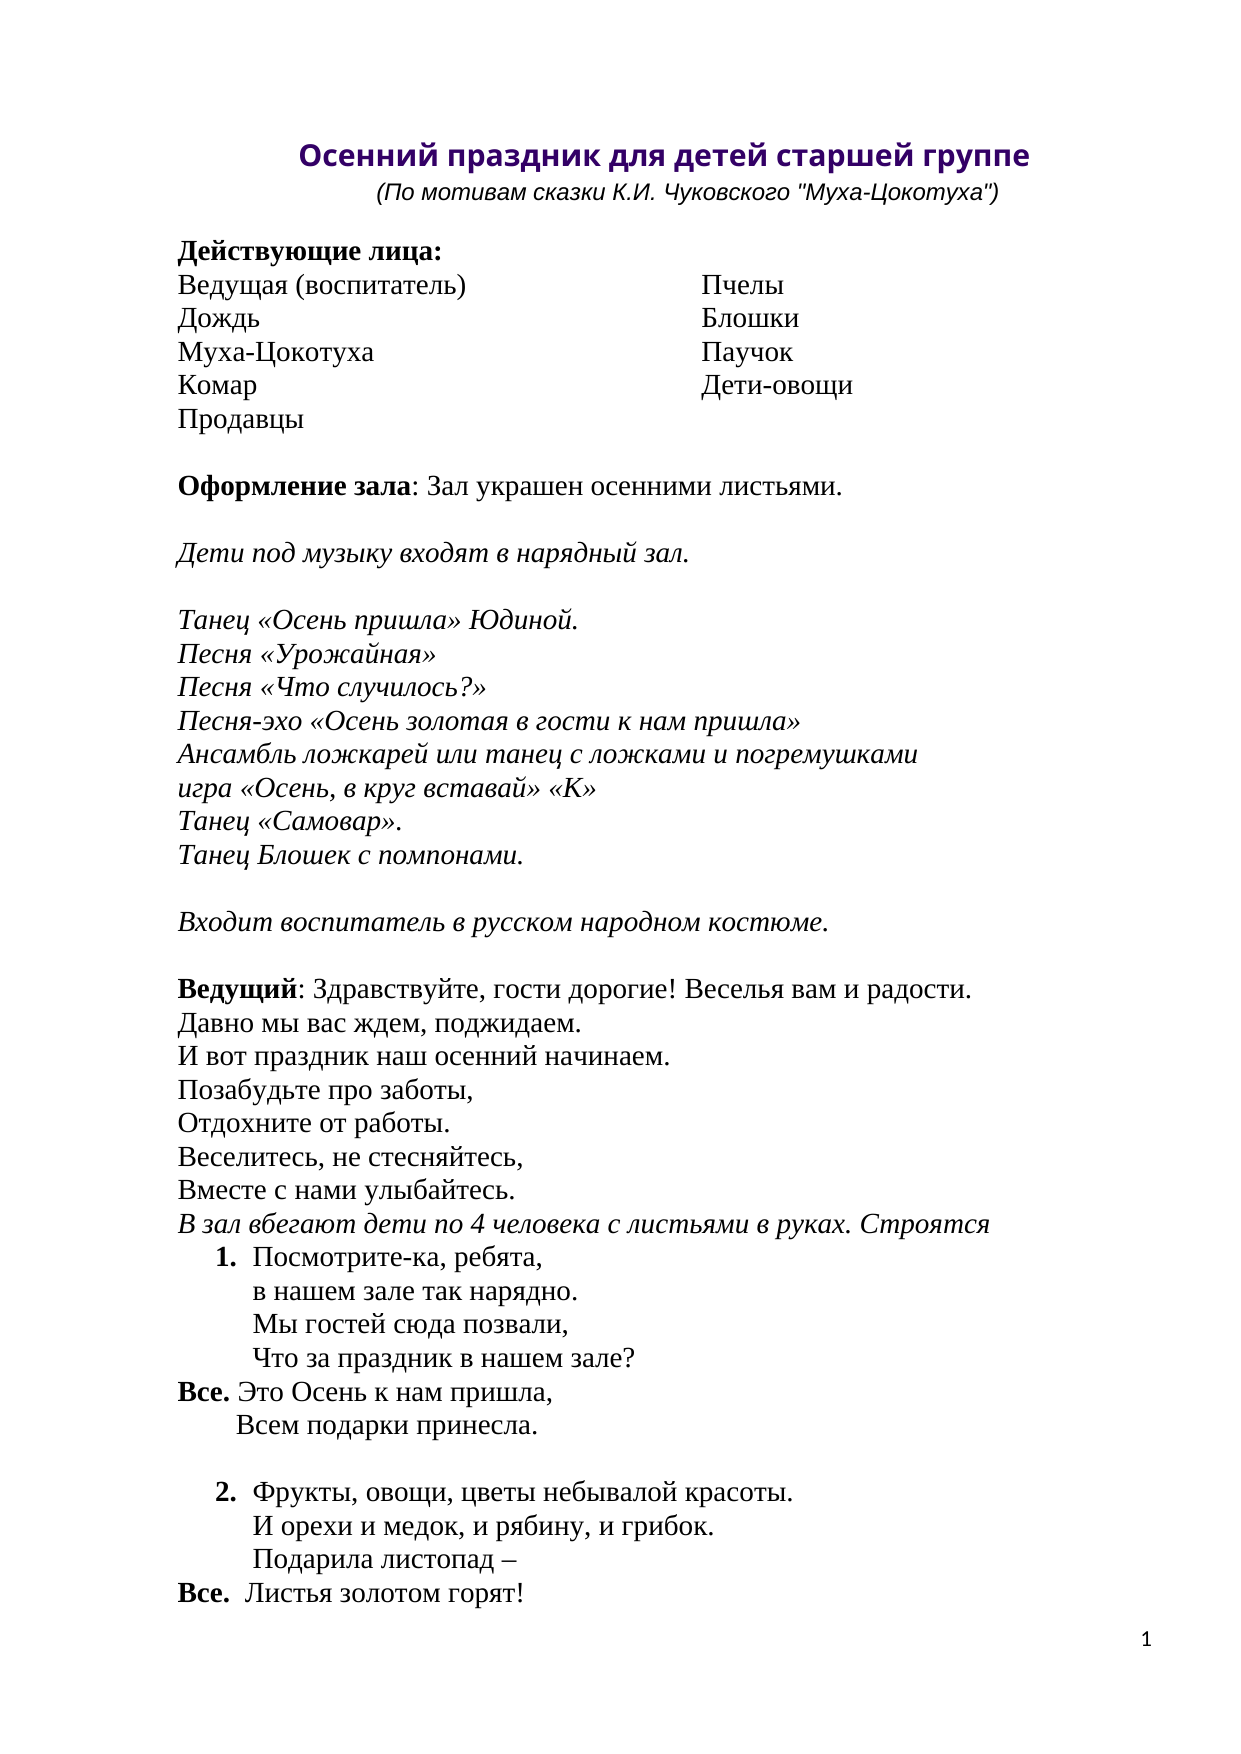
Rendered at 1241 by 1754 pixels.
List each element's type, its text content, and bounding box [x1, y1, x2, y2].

text Оформление зала: Зал украшен осенними листьями. [177, 468, 1152, 502]
text Песня «Урожайная» [177, 636, 1152, 669]
text Вместе с нами улыбайтесь. [177, 1172, 1152, 1206]
text Ансамбль ложкарей или танец с ложками и погремушками [177, 736, 1152, 770]
text В зал вбегают дети по 4 человека с листьями в руках. Строятся [177, 1206, 1152, 1239]
list Что за праздник в нашем зале? [252, 1340, 1152, 1374]
text Танец «Самовар». [177, 803, 1152, 837]
list Мы гостей сюда позвали, [252, 1307, 1152, 1340]
list Посмотрите-ка, ребята, [215, 1239, 1152, 1273]
text Дети под музыку входят в нарядный зал. [177, 535, 1152, 569]
list Фрукты, овощи, цветы небывалой красоты. [215, 1474, 1152, 1508]
text Входит воспитатель в русском народном костюме. [177, 904, 1152, 938]
text Дождь [177, 300, 627, 334]
text Ведущая (воспитатель) [177, 267, 627, 300]
text Myха-Цокотуха [177, 334, 627, 367]
text Действующие лица: [177, 233, 1152, 267]
text Веселитесь, не стесняйтесь, [177, 1139, 1152, 1172]
list Подарила листопад – [252, 1541, 1152, 1575]
text игра «Осень, в круг вставай» «К» [177, 770, 1152, 803]
text Блошки [701, 300, 1152, 334]
text Танец «Осень пришла» Юдиной. [177, 602, 1152, 636]
text Давно мы вас ждем, поджидаем. [177, 1005, 1152, 1038]
text Осенний праздник для детей старшей группе [177, 134, 1152, 175]
list в нашем зале так нарядно. [252, 1273, 1152, 1307]
text Все. Это Осень к нам пришла, [177, 1374, 1152, 1407]
text Дети-овощи [701, 367, 1152, 401]
list И орехи и медок, и рябину, и грибок. [252, 1508, 1152, 1541]
text Всем подарки принесла. [177, 1407, 1152, 1441]
text (По мотивам сказки К.И. Чуковского "Муха-Цокотуха") [177, 178, 1152, 206]
text Отдохните от работы. [177, 1105, 1152, 1139]
text Ведущий: Здравствуйте, гости дорогие! Веселья вам и радости. [177, 971, 1152, 1005]
text Продавцы [177, 401, 627, 434]
text Комар [177, 367, 627, 401]
text Позабудьте про заботы, [177, 1072, 1152, 1105]
text Паучок [701, 334, 1152, 367]
text Песня-эхо «Осень золотая в гости к нам пришла» [177, 703, 1152, 736]
text Пчелы [701, 267, 1152, 300]
text Все. Листья золотом горят! [177, 1575, 1152, 1608]
text И вот праздник наш осенний начинаем. [177, 1038, 1152, 1072]
text Танец Блошек с помпонами. [177, 837, 1152, 871]
text Песня «Что случилось?» [177, 669, 1152, 703]
